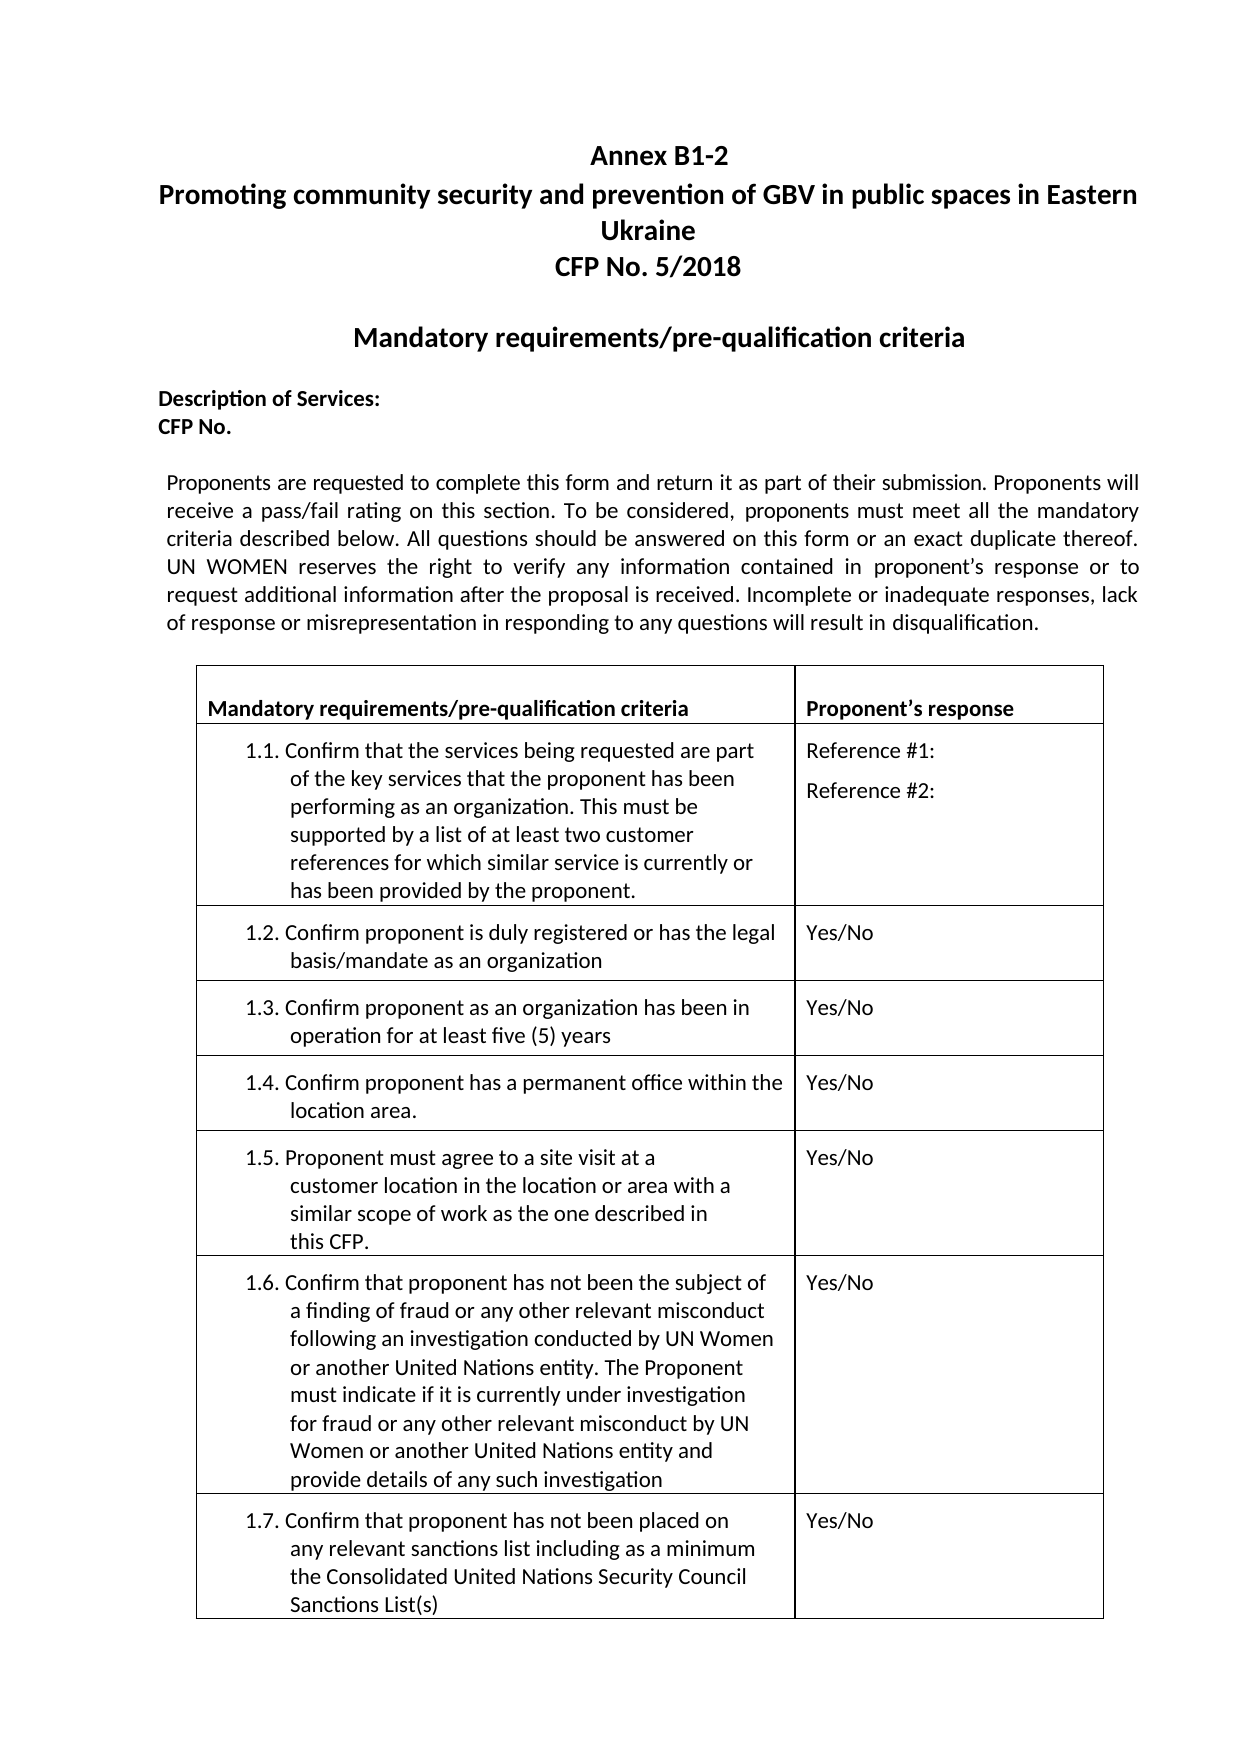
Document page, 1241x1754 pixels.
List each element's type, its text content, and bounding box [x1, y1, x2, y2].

table_cell 1.7. Confirm that proponent has not been placed on any relevant sanctions list including as a minimum the Consolidated United Nations Security Council Sanctions List(s) [197, 1494, 794, 1618]
text Annex B1-2 [167, 137, 1152, 173]
text Mandatory requirements/pre-qualification criteria [167, 319, 1152, 355]
table_cell 1.2. Confirm proponent is duly registered or has the legal basis/mandate as an organization [197, 906, 794, 979]
table_cell Yes/No [796, 1056, 1103, 1129]
table_cell Yes/No [796, 1494, 1103, 1618]
table_cell 1.4. Confirm proponent has a permanent office within the location area. [197, 1056, 794, 1129]
subtitle Description of Services: [158, 384, 1141, 412]
table_cell Yes/No [796, 1256, 1103, 1493]
table_cell Yes/No [796, 1131, 1103, 1255]
table_cell 1.5. Proponent must agree to a site visit at a customer location in the location or area with a similar scope of work as the one described in this CFP. [197, 1131, 794, 1255]
table_cell Yes/No [796, 981, 1103, 1054]
text Proponents are requested to complete this form and return it as part of their submission. Proponents will receive a pass/fail rating on this section. To be considered, proponents must meet all the mandatory criteria described below. All questions should be answered on this form or an exact duplicate thereof. UN WOMEN reserves the right to verify any information contained in proponent’s response or to request additional information after the proposal is received. Incomplete or inadequate responses, lack of response or misrepresentation in responding to any questions will result in disqualification. [166, 468, 1140, 636]
text CFP No. 5/2018 [148, 248, 1148, 283]
table_cell 1.6. Confirm that proponent has not been the subject of a finding of fraud or any other relevant misconduct following an investigation conducted by UN Women or another United Nations entity. The Proponent must indicate if it is currently under investigation for fraud or any other relevant misconduct by UN Women or another United Nations entity and provide details of any such investigation [197, 1256, 794, 1493]
table_cell 1.3. Confirm proponent as an organization has been in operation for at least five (5) years [197, 981, 794, 1054]
table_header Mandatory requirements/pre-qualification criteria [197, 666, 794, 723]
text Promoting community security and prevention of GBV in public spaces in Eastern Ukraine [148, 176, 1148, 247]
table_cell Reference #1: Reference #2: [796, 724, 1103, 904]
table_header Proponent’s response [796, 666, 1103, 723]
subtitle CFP No. [158, 412, 1141, 440]
table_cell 1.1. Confirm that the services being requested are part of the key services that the proponent has been performing as an organization. This must be supported by a list of at least two customer references for which similar service is currently or has been provided by the proponent. [197, 724, 794, 904]
table_cell Yes/No [796, 906, 1103, 979]
